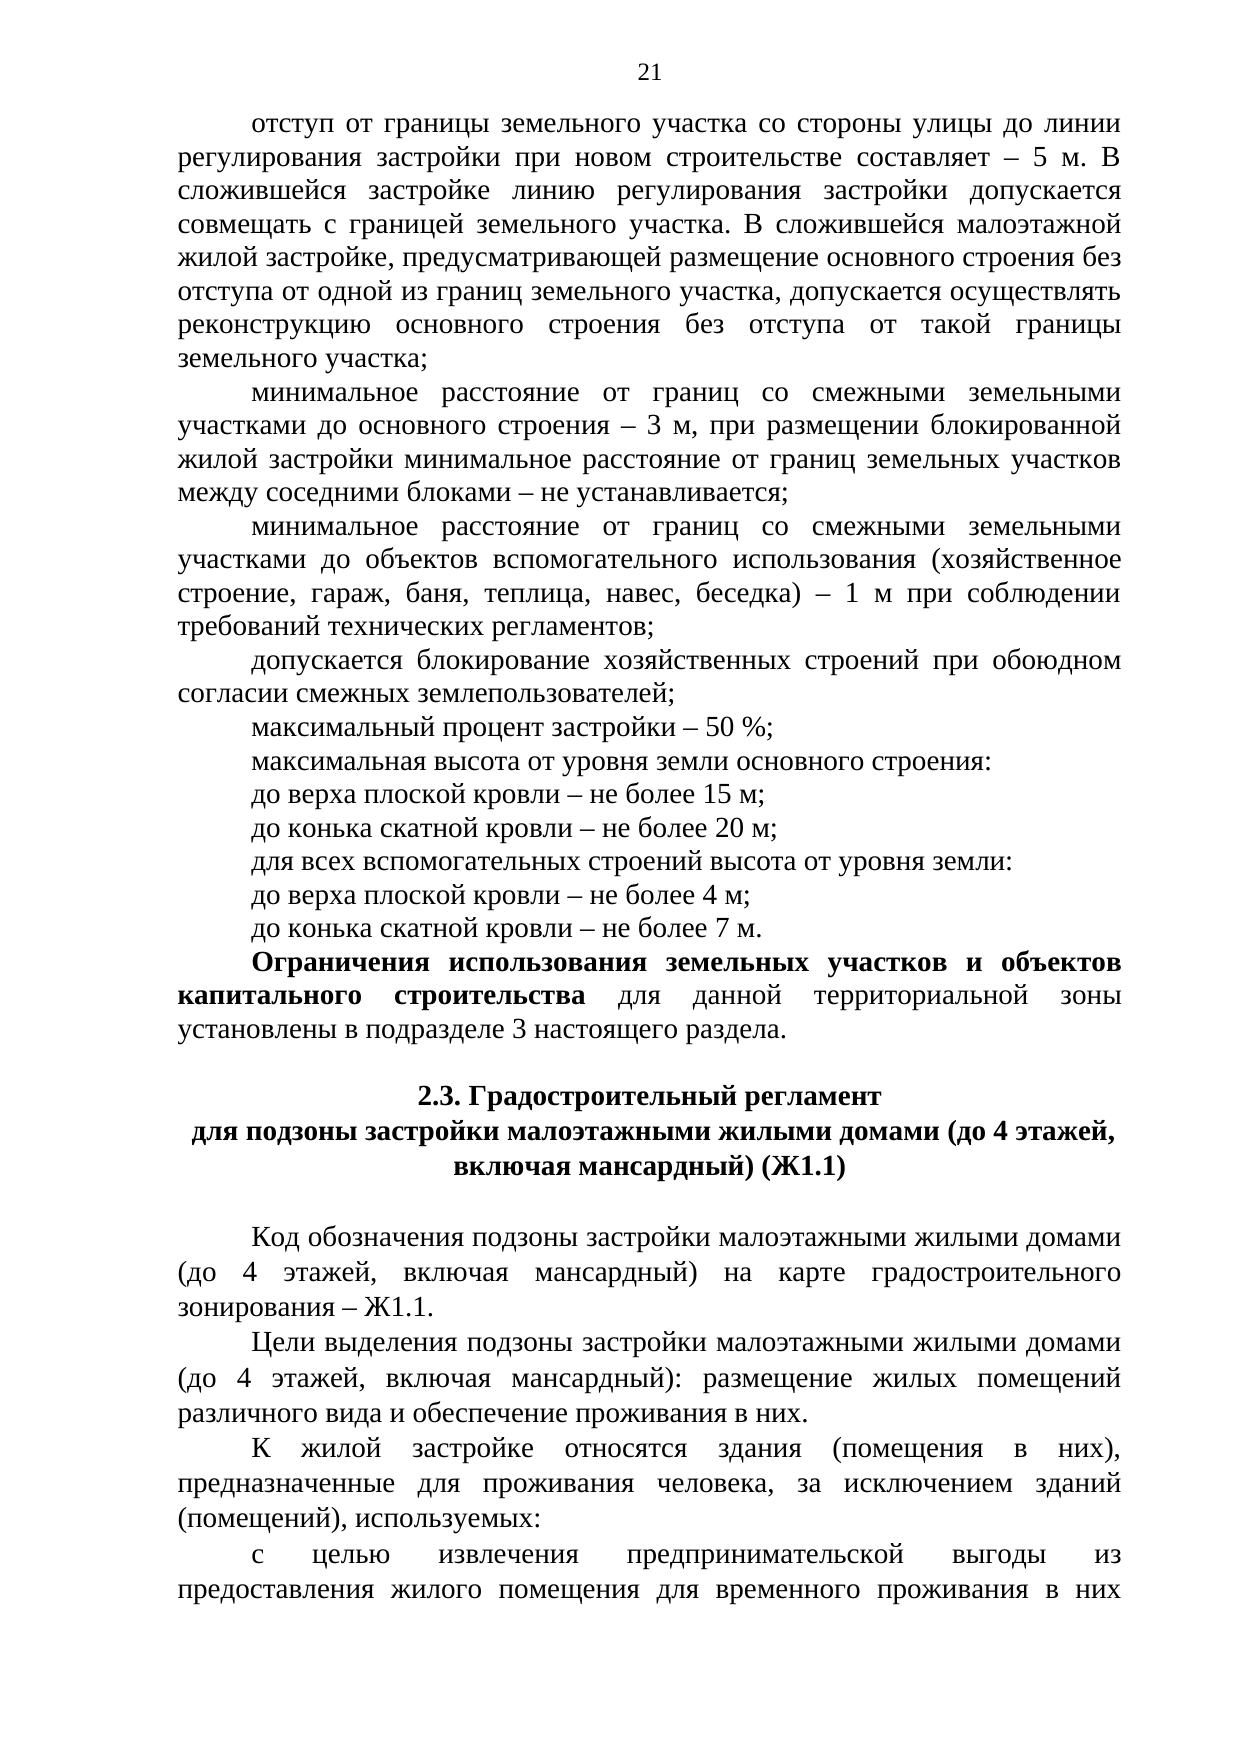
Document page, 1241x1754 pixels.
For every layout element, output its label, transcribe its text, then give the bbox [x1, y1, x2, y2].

text до конька скатной кровли – не более 20 м; [177, 810, 1122, 843]
text отступ от границы земельного участка со стороны улицы до линии регулирования застройки при новом строительстве составляет – 5 м. В сложившейся застройке линию регулирования застройки допускается совмещать с границей земельного участка. В сложившейся малоэтажной жилой застройке, предусматривающей размещение основного строения без отступа от одной из границ земельного участка, допускается осуществлять реконструкцию основного строения без отступа от такой границы земельного участка; [177, 105, 1122, 374]
list для подзоны застройки малоэтажными жилыми домами (до 4 этажей, включая мансардный) (Ж1.1) [177, 1113, 1122, 1182]
text Ограничения использования земельных участков и объектов капитального строительства для данной территориальной зоны установлены в подразделе 3 настоящего раздела. [177, 944, 1122, 1044]
text допускается блокирование хозяйственных строений при обоюдном согласии смежных землепользователей; [177, 642, 1122, 709]
text до верха плоской кровли – не более 4 м; [177, 877, 1122, 910]
text К жилой застройке относятся здания (помещения в них), предназначенные для проживания человека, за исключением зданий (помещений), используемых: [177, 1430, 1122, 1534]
text минимальное расстояние от границ со смежными земельными участками до объектов вспомогательного использования (хозяйственное строение, гараж, баня, теплица, навес, беседка) – 1 м при соблюдении требований технических регламентов; [177, 508, 1122, 642]
text до верха плоской кровли – не более 15 м; [177, 776, 1122, 810]
list Код обозначения подзоны застройки малоэтажными жилыми домами (до 4 этажей, включая мансардный) на карте градостроительного зонирования – Ж1.1. [177, 1219, 1122, 1323]
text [177, 1536, 1122, 1604]
list 2.3. Градостроительный регламент [177, 1078, 1122, 1112]
text до конька скатной кровли – не более 7 м. [177, 910, 1122, 944]
text максимальный процент застройки – 50 %; [177, 709, 1122, 743]
text для всех вспомогательных строений высота от уровня земли: [177, 843, 1122, 877]
text минимальное расстояние от границ со смежными земельными участками до основного строения – 3 м, при размещении блокированной жилой застройки минимальное расстояние от границ земельных участков между соседними блоками – не устанавливается; [177, 374, 1122, 508]
text Цели выделения подзоны застройки малоэтажными жилыми домами (до 4 этажей, включая мансардный): размещение жилых помещений различного вида и обеспечение проживания в них. [177, 1324, 1122, 1428]
text максимальная высота от уровня земли основного строения: [177, 743, 1122, 776]
